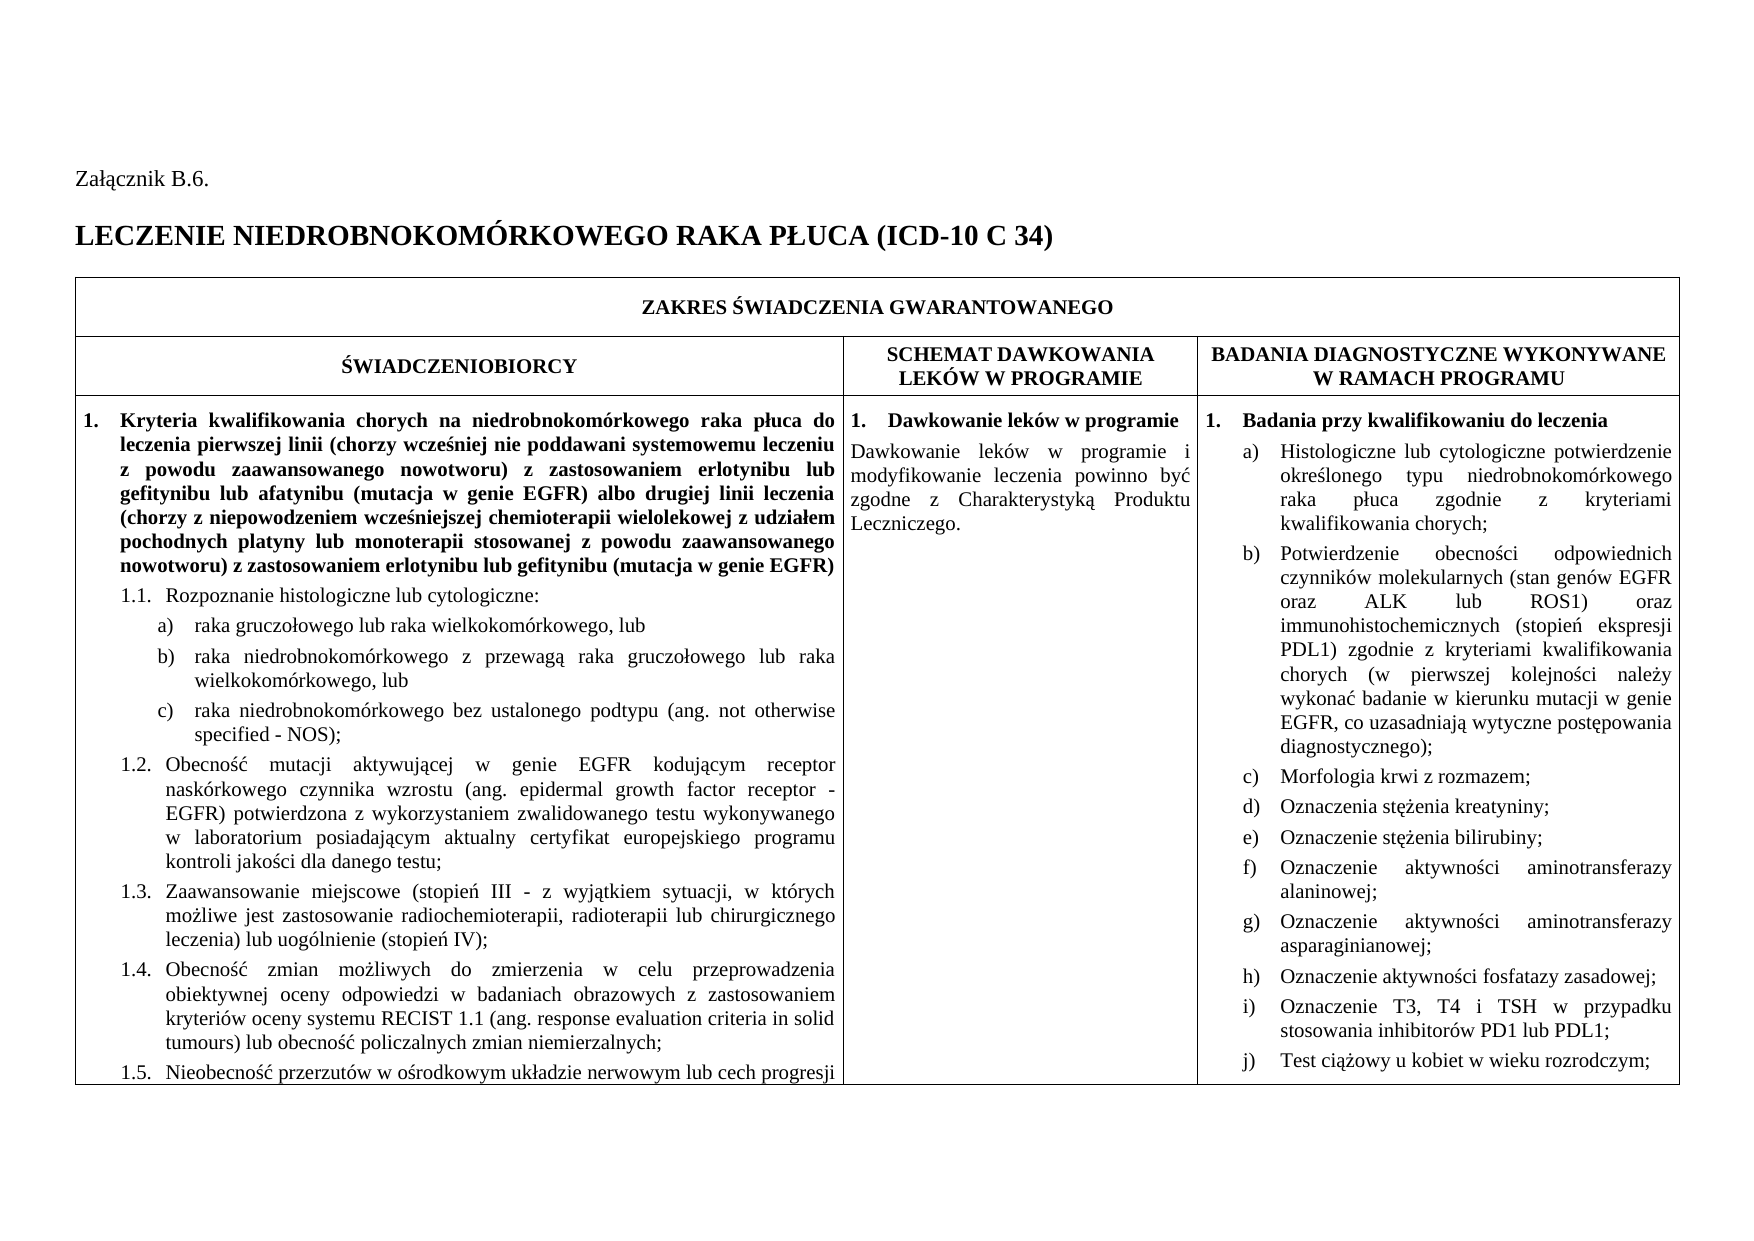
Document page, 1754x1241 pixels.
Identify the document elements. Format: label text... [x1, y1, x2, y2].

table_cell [844, 396, 1197, 1084]
text Załącznik B.6. [75, 165, 1679, 192]
text LECZENIE NIEDROBNOKOMÓRKOWEGO RAKA PŁUCA (ICD-10 C 34) [75, 218, 1679, 252]
table_cell SCHEMAT DAWKOWANIA LEKÓW W PROGRAMIE [844, 337, 1197, 395]
table_cell BADANIA DIAGNOSTYCZNE WYKONYWANE W RAMACH PROGRAMU [1198, 337, 1679, 395]
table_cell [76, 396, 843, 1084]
table_header ZAKRES ŚWIADCZENIA GWARANTOWANEGO [76, 278, 1679, 336]
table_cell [1198, 396, 1679, 1084]
table_cell ŚWIADCZENIOBIORCY [76, 337, 843, 395]
